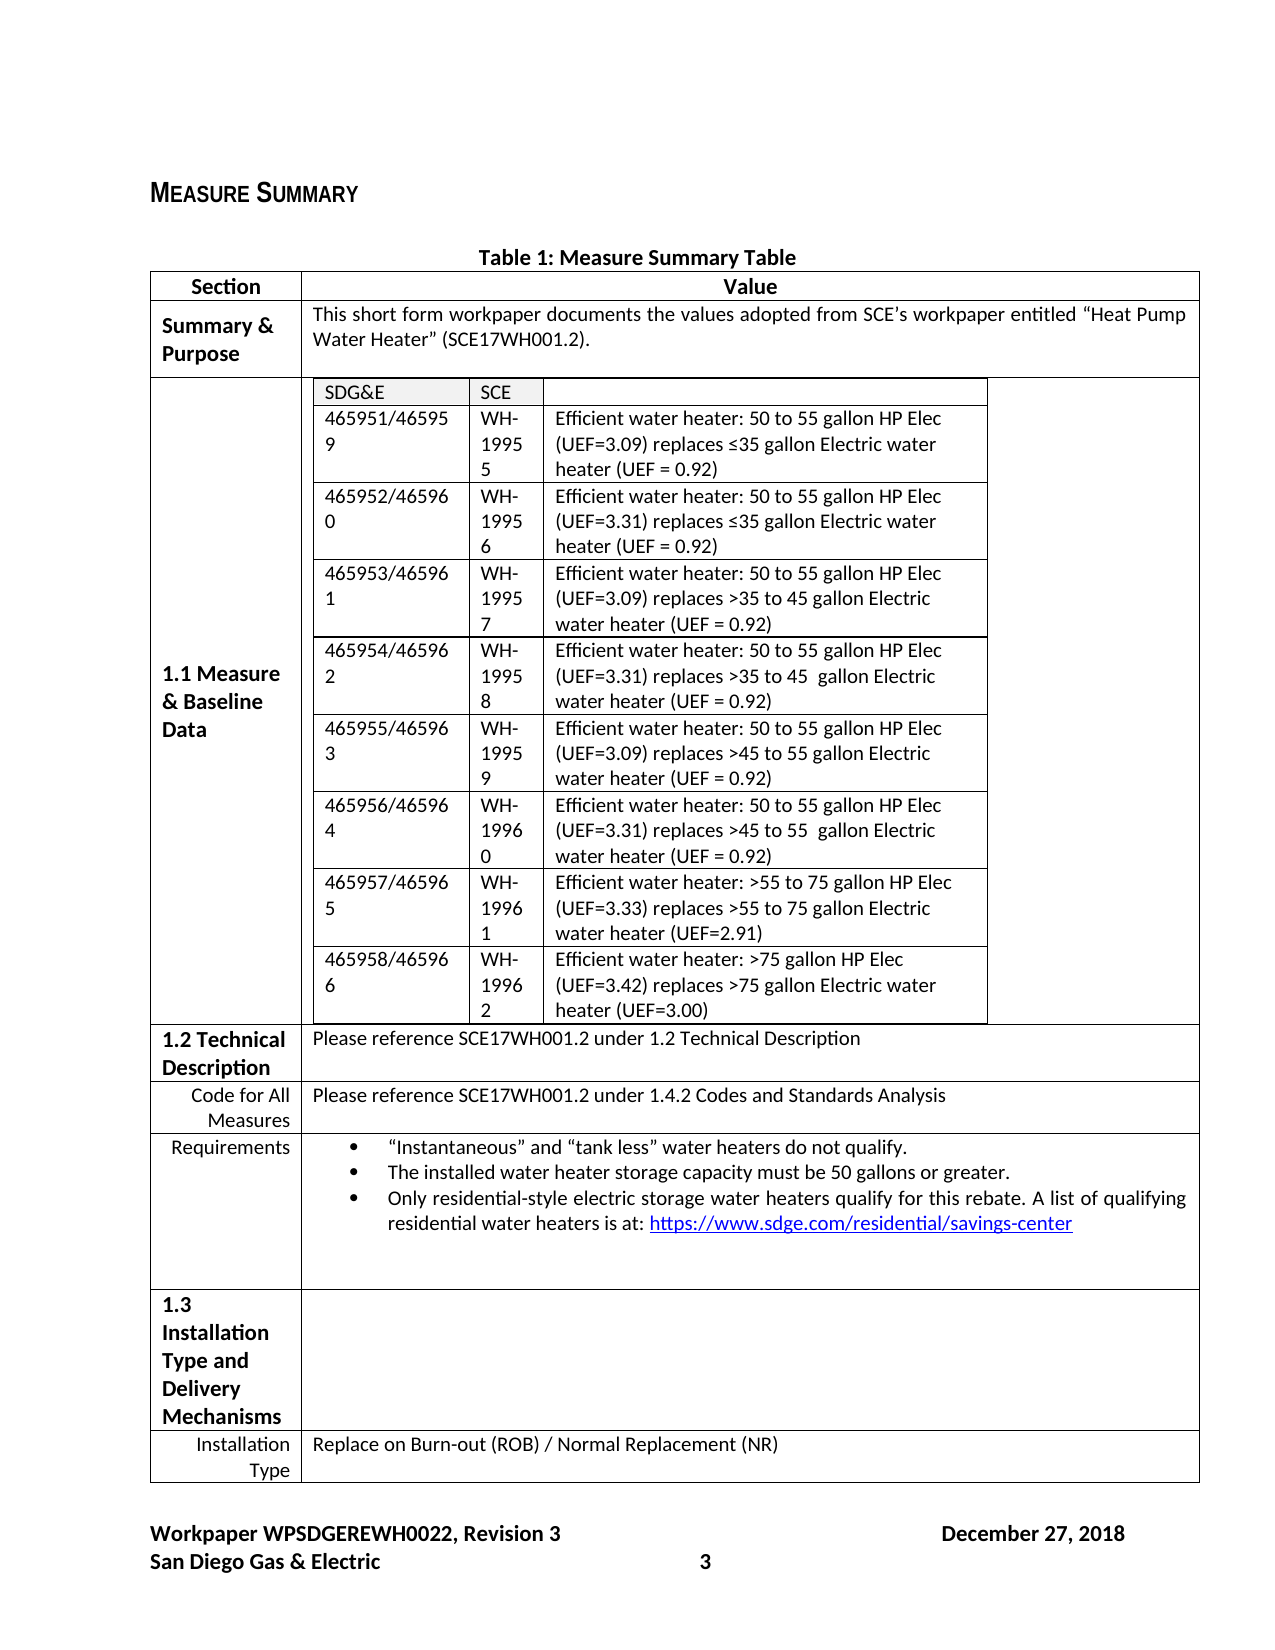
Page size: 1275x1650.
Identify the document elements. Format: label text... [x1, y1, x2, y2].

table_cell [544, 638, 987, 714]
table_cell [544, 947, 987, 1023]
table_cell [302, 1290, 1199, 1430]
table_cell Please reference SCE17WH001.2 under 1.4.2 Codes and Standards Analysis [302, 1082, 1199, 1133]
table_cell [470, 406, 543, 482]
table_cell 1.2 Technical Description [151, 1025, 301, 1081]
table_cell Summary & Purpose [151, 301, 301, 377]
table_cell [544, 379, 987, 405]
subtitle Measure Summary [150, 175, 1125, 208]
table_cell [544, 869, 987, 946]
table_cell This short form workpaper documents the values adopted from SCE’s workpaper entitled “Heat Pump Water Heater” (SCE17WH001.2). [302, 301, 1199, 377]
table_cell 1.1 Measure & Baseline Data [151, 378, 301, 1024]
table_cell [544, 715, 987, 791]
table_cell [314, 792, 469, 868]
table_cell [314, 638, 469, 714]
table_header Value [302, 272, 1199, 300]
table_cell [314, 560, 469, 636]
table_cell [470, 869, 543, 946]
table_cell [544, 560, 987, 636]
table_cell [988, 378, 1199, 1024]
table_cell Please reference SCE17WH001.2 under 1.2 Technical Description [302, 1025, 1199, 1081]
table_cell [544, 406, 987, 482]
table_cell Requirements [151, 1134, 301, 1289]
table_cell [314, 483, 469, 559]
table_cell [314, 715, 469, 791]
table_cell [470, 638, 543, 714]
table_cell [470, 560, 543, 636]
table_cell 1.3 Installation Type and Delivery Mechanisms [151, 1290, 301, 1430]
table_cell [544, 792, 987, 868]
table_cell [470, 947, 543, 1023]
table_cell [470, 483, 543, 559]
table_cell [314, 406, 469, 482]
table_cell “Instantaneous” and “tank less” water heaters do not qualify. The installed water heater storage capacity must be 50 gallons or greater. Only residential-style electric storage water heaters qualify for this rebate. A list of qualifying residential water heaters is at: https://www.sdge.com/residential/savings-center [302, 1134, 1199, 1289]
table_cell [302, 378, 313, 1024]
table_cell [314, 869, 469, 946]
table_cell [314, 947, 469, 1023]
table_cell Installation Type [151, 1431, 301, 1482]
table_cell [470, 715, 543, 791]
table_cell Code for All Measures [151, 1082, 301, 1133]
table_cell Replace on Burn-out (ROB) / Normal Replacement (NR) [302, 1431, 1199, 1482]
table_cell [544, 483, 987, 559]
table_cell [470, 792, 543, 868]
table_header Section [151, 272, 301, 300]
